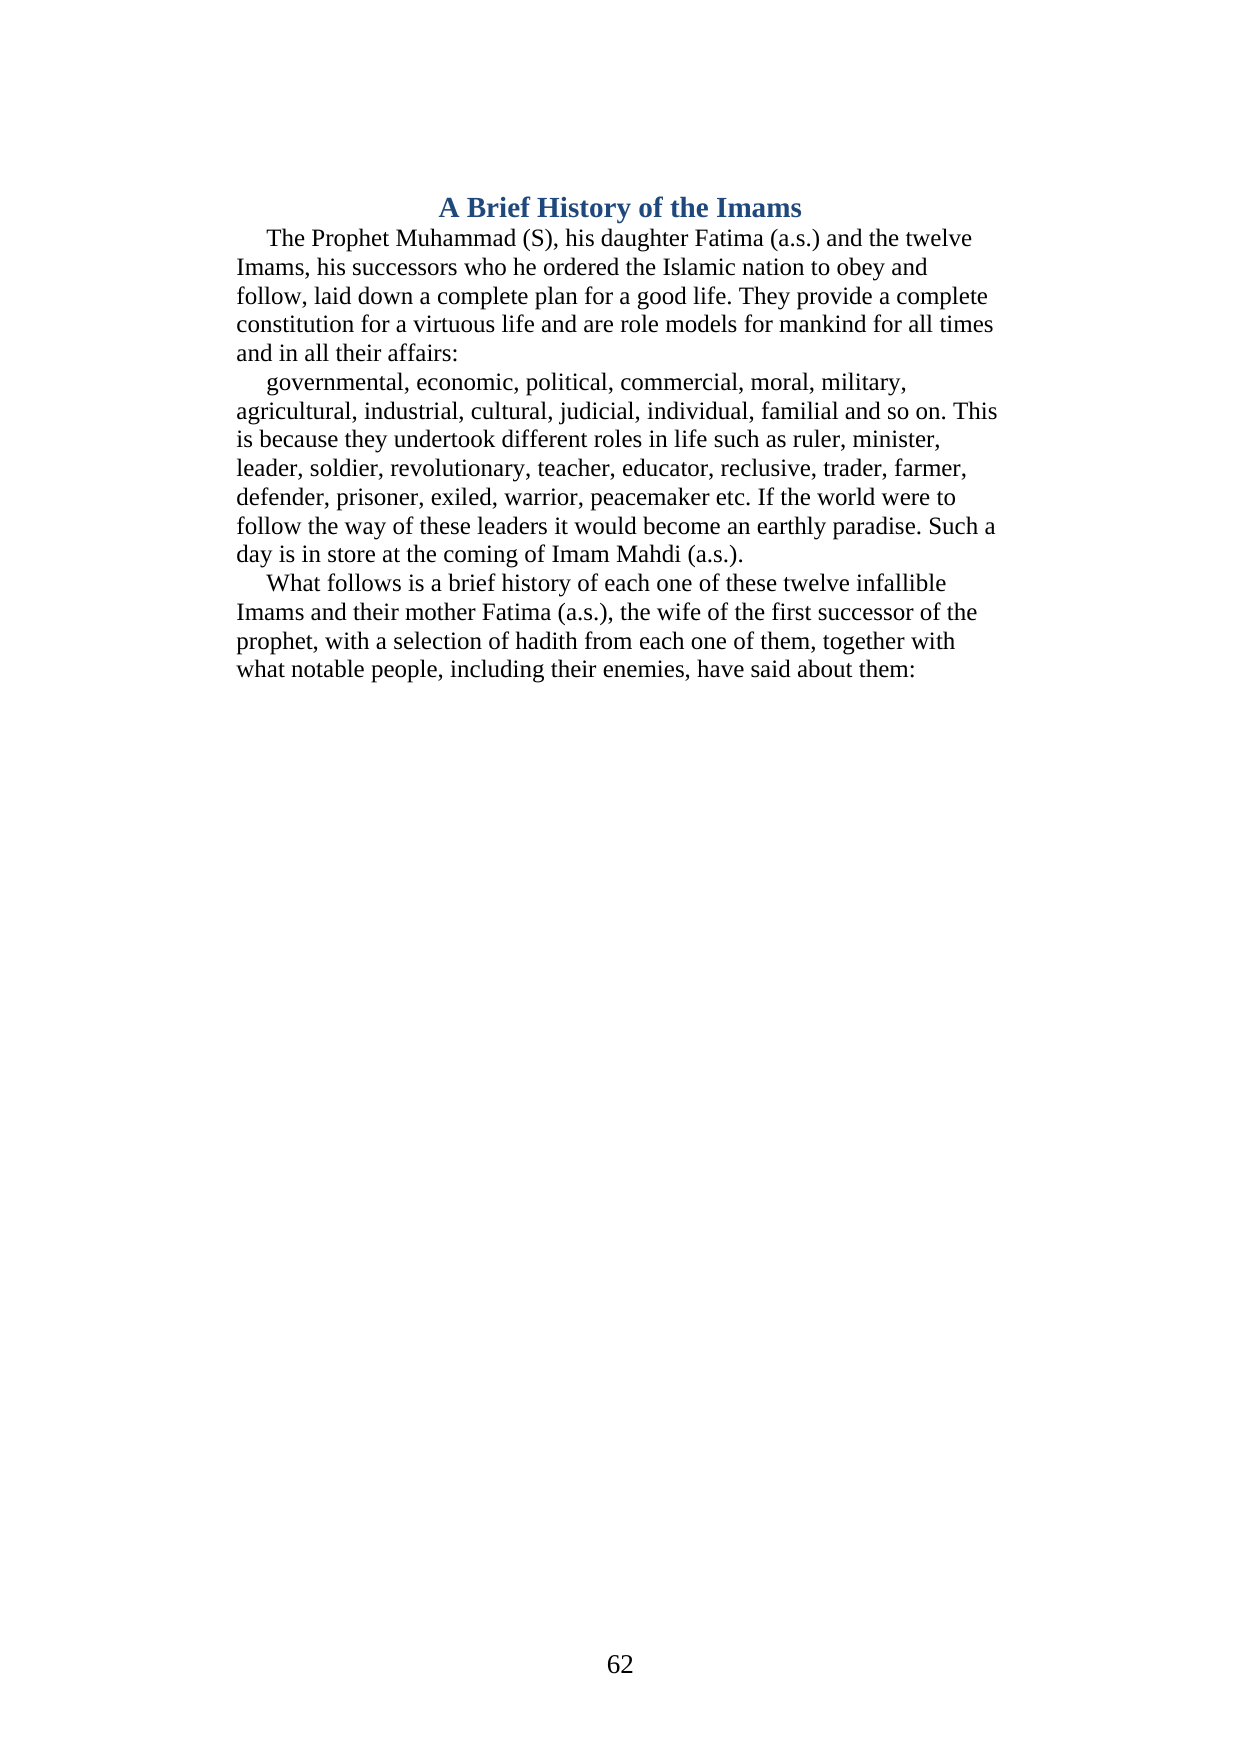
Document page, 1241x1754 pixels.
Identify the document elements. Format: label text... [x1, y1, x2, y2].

text What follows is a brief history of each one of these twelve infallible Imams and their mother Fatima (a.s.), the wife of the first successor of the prophet, with a selection of hadith from each one of them, together with what notable people, including their enemies, have said about them: [236, 568, 1004, 683]
text The Prophet Muhammad (S), his daughter Fatima (a.s.) and the twelve Imams, his successors who he ordered the Islamic nation to obey and follow, laid down a complete plan for a good life. They provide a complete constitution for a virtuous life and are role models for mankind for all times and in all their affairs: [236, 223, 1004, 367]
subtitle A Brief History of the Imams [236, 190, 1004, 223]
text governmental, economic, political, commercial, moral, military, agricultural, industrial, cultural, judicial, individual, familial and so on. This is because they undertook different roles in life such as ruler, minister, leader, soldier, revolutionary, teacher, educator, reclusive, trader, farmer, defender, prisoner, exiled, warrior, peacemaker etc. If the world were to follow the way of these leaders it would become an earthly paradise. Such a day is in store at the coming of Imam Mahdi (a.s.). [236, 367, 1004, 568]
